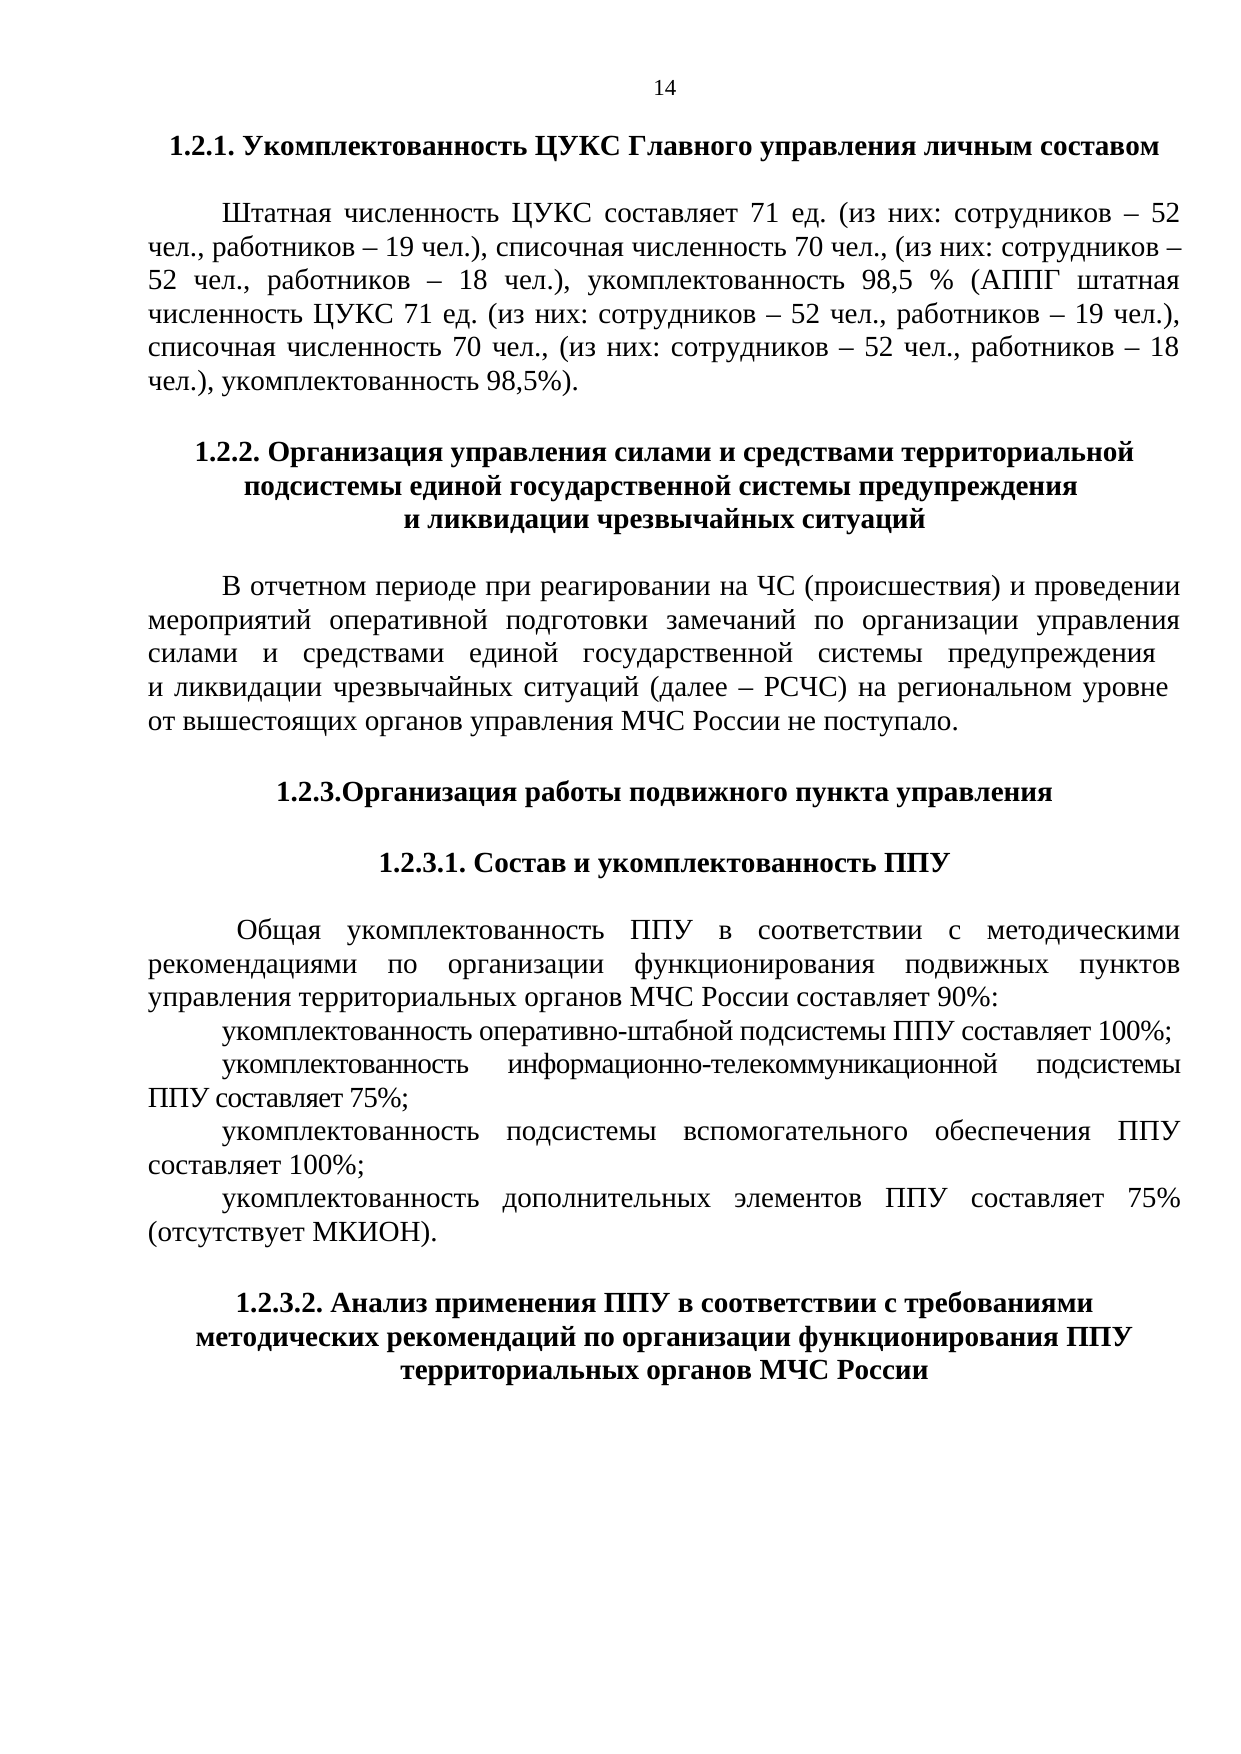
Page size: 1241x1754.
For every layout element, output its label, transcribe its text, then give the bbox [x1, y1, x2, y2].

text Общая укомплектованность ППУ в соответствии с методическими рекомендациями по организации функционирования подвижных пунктов управления территориальных органов МЧС России составляет 90%: [148, 912, 1181, 1013]
subtitle 1.2.3.Организация работы подвижного пункта управления [148, 774, 1181, 841]
text В отчетном периоде при реагировании на ЧС (происшествия) и проведении мероприятий оперативной подготовки замечаний по организации управления силами и средствами единой государственной системы предупреждения и ликвидации чрезвычайных ситуаций (далее – РСЧС) на региональном уровне от вышестоящих органов управления МЧС России не поступало. [148, 568, 1181, 736]
text укомплектованность оперативно-штабной подсистемы ППУ составляет 100%; [148, 1013, 1181, 1046]
text Штатная численность ЦУКС составляет 71 ед. (из них: сотрудников – 52 чел., работников – 19 чел.), списочная численность 70 чел., (из них: сотрудников – 52 чел., работников – 18 чел.), укомплектованность 98,5 % (АППГ штатная численность ЦУКС 71 ед. (из них: сотрудников – 52 чел., работников – 19 чел.), списочная численность 70 чел., (из них: сотрудников – 52 чел., работников – 18 чел.), укомплектованность 98,5%). [148, 195, 1181, 397]
text укомплектованность информационно-телекоммуникационной подсистемы ППУ составляет 75%; [148, 1046, 1181, 1113]
text укомплектованность подсистемы вспомогательного обеспечения ППУ составляет 100%; [148, 1113, 1181, 1181]
subtitle 1.2.2. Организация управления силами и средствами территориальной подсистемы единой государственной системы предупреждения и ликвидации чрезвычайных ситуаций [148, 434, 1181, 535]
text 1.2.3.2. Анализ применения ППУ в соответствии с требованиями методических рекомендаций по организации функционирования ППУ территориальных органов МЧС России [148, 1285, 1181, 1386]
subtitle 1.2.1. Укомплектованность ЦУКС Главного управления личным составом [148, 128, 1181, 162]
text укомплектованность дополнительных элементов ППУ составляет 75% (отсутствует МКИОН). [148, 1181, 1181, 1248]
subtitle 1.2.3.1. Состав и укомплектованность ППУ [148, 845, 1181, 879]
